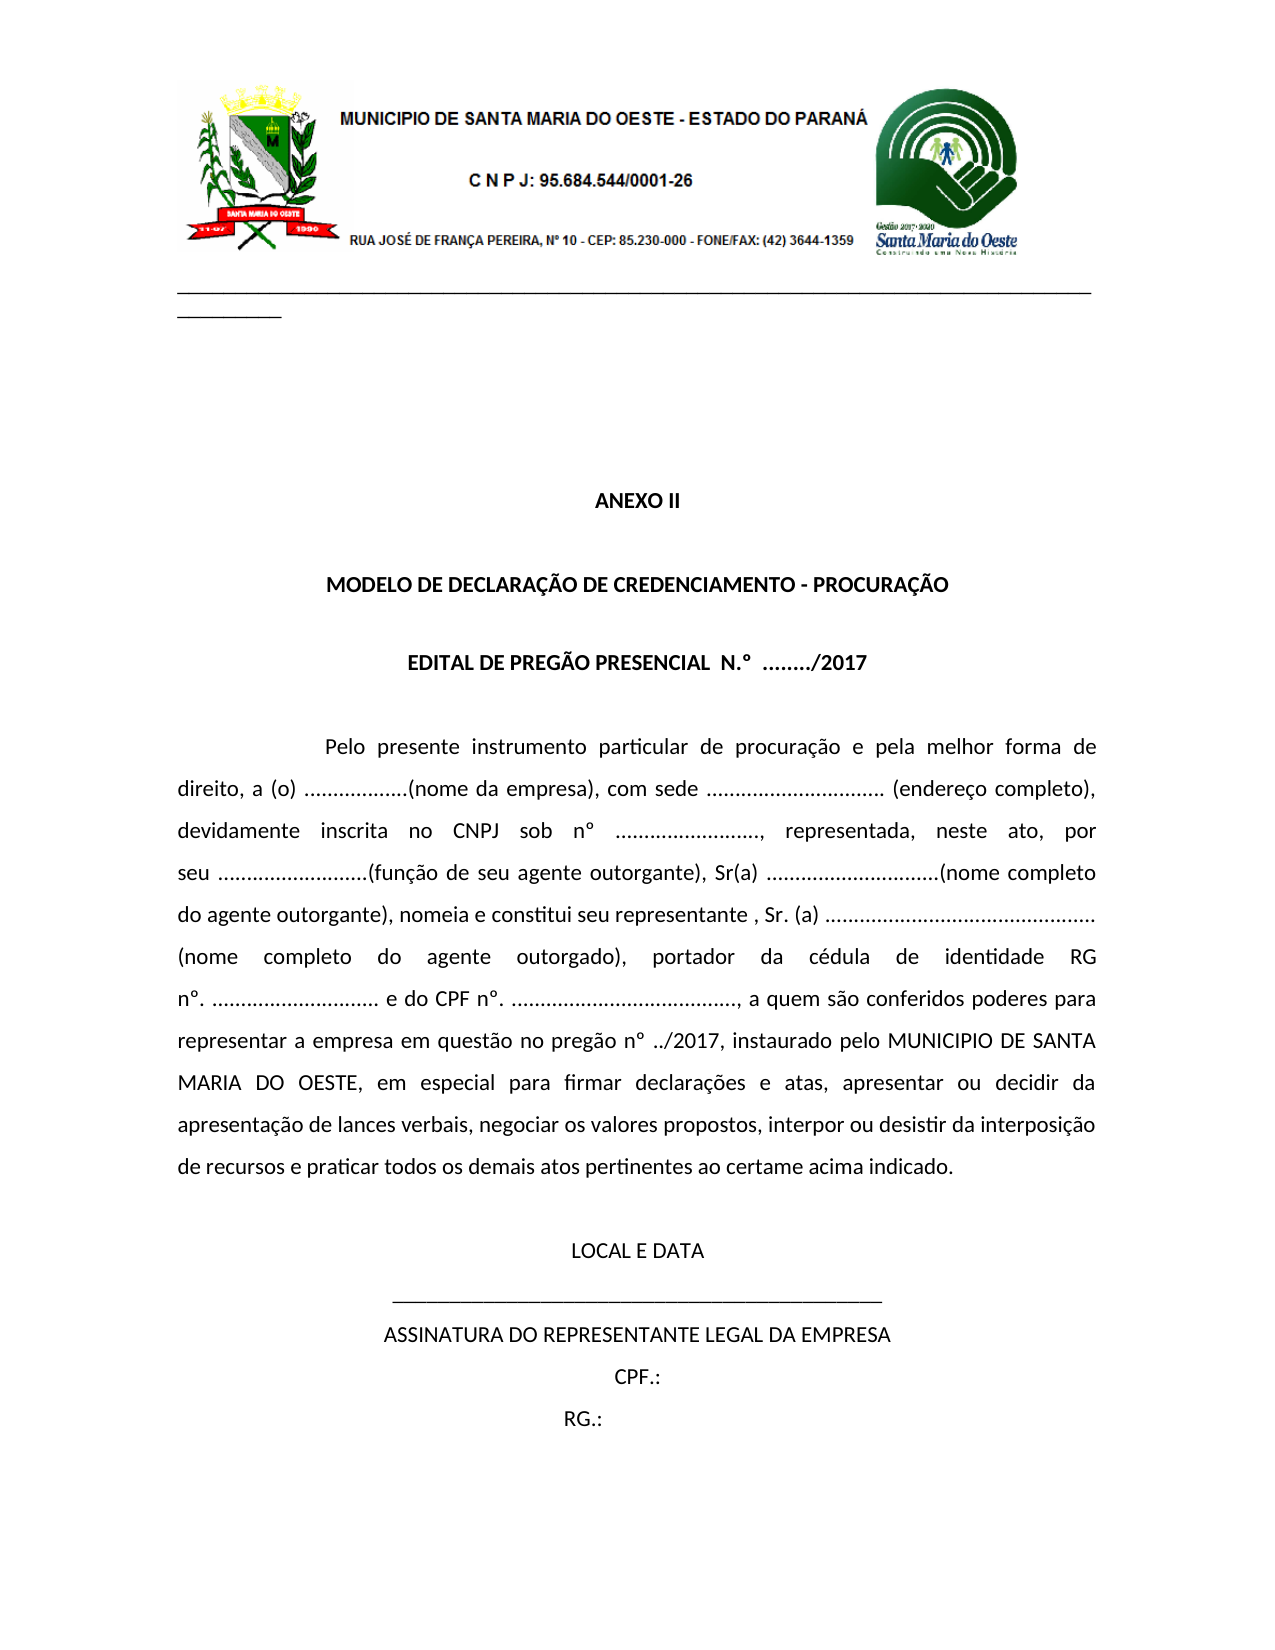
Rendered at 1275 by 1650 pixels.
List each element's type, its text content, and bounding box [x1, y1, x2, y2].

text CPF.: [177, 1362, 1098, 1390]
text MODELO DE DECLARAÇÃO DE CREDENCIAMENTO - PROCURAÇÃO [177, 571, 1098, 599]
text ASSINATURA DO REPRESENTANTE LEGAL DA EMPRESA [177, 1320, 1098, 1348]
picture [177, 73, 1034, 271]
text EDITAL DE PREGÃO PRESENCIAL N.º ......../2017 [177, 648, 1098, 677]
text RG.: [177, 1404, 1098, 1432]
text LOCAL E DATA [177, 1236, 1098, 1264]
text ANEXO II [177, 487, 1098, 515]
text Pelo presente instrumento particular de procuração e pela melhor forma de direito, a (o) ..................(nome da empresa), com sede ............................... (endereço completo), devidamente inscrita no CNPJ sob nº ........................., representada, neste ato, por seu ..........................(função de seu agente outorgante), Sr(a) ..............................(nome completo do agente outorgante), nomeia e constitui seu representante , Sr. (a) ............................................... (nome completo do agente outorgado), portador da cédula de identidade RG nº. ............................. e do CPF nº. ......................................., a quem são conferidos poderes para representar a empresa em questão no pregão nº ../2017, instaurado pelo MUNICIPIO DE SANTA MARIA DO OESTE, em especial para firmar declarações e atas, apresentar ou decidir da apresentação de lances verbais, negociar os valores propostos, interpor ou desistir da interposição de recursos e praticar todos os demais atos pertinentes ao certame acima indicado. [177, 732, 1098, 1180]
text ___________________________________________ [177, 1278, 1098, 1306]
